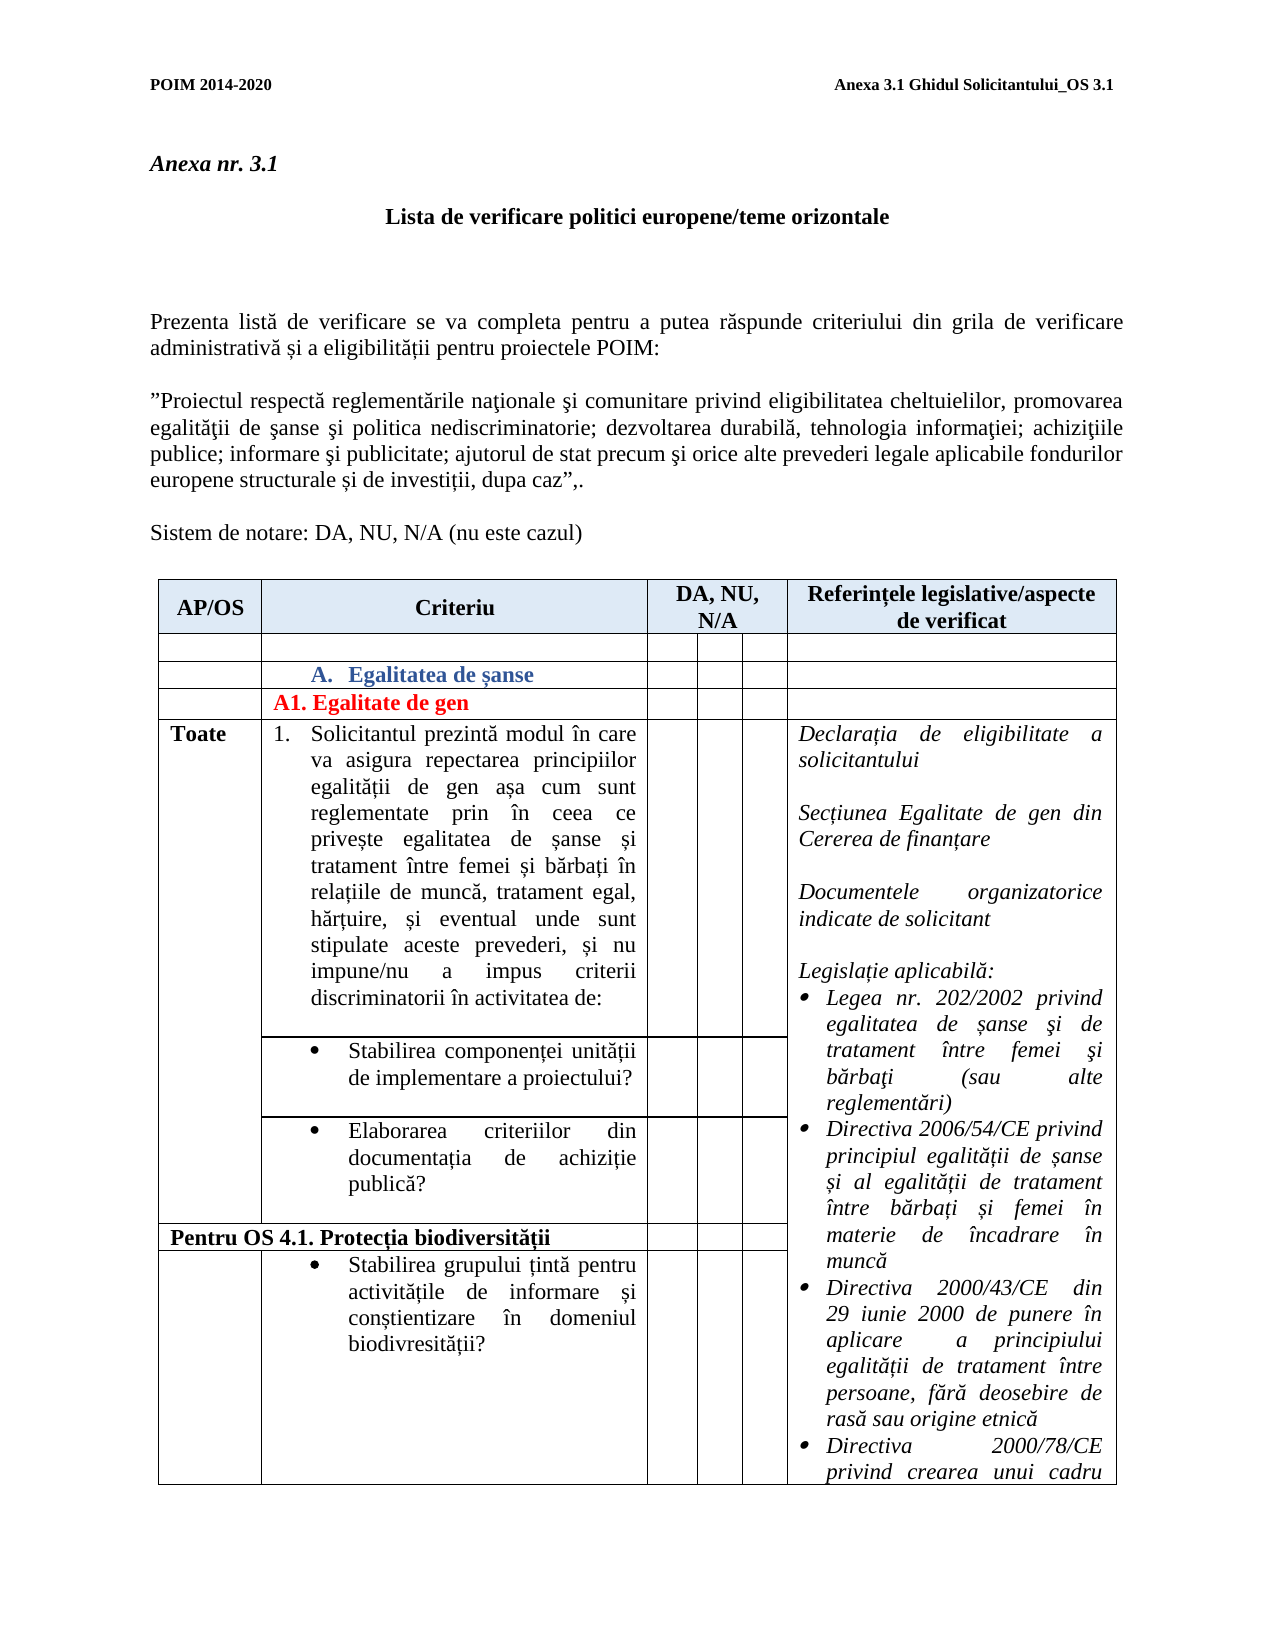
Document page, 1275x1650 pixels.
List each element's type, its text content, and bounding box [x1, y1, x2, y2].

table_cell [648, 1118, 697, 1223]
table_cell Declarația de eligibilitate a solicitantului Secțiunea Egalitate de gen din Cererea de finanțare Documentele organizatorice indicate de solicitant Legislație aplicabilă: Legea nr. 202/2002 privind egalitatea de șanse şi de tratament între femei şi bărbaţi (sau alte reglementări) Directiva 2006/54/CE privind principiul egalității de șanse și al egalității de tratament între bărbați și femei în materie de încadrare în muncă Directiva 2000/43/CE din 29 iunie 2000 de punere în aplicare a principiului egalității de tratament între persoane, fără deosebire de rasă sau origine etnică Directiva 2000/78/CE privind crearea unui cadru general în favoarea egalității de tratament în ceea privește încadrarea în muncă și ocuparea forței de muncă Directiva 2010/41/UE privind aplicarea principiului egalității de tratament între bărbații și femeile care desfășoară o activitate independentă și de abrogare a Directivei 86/613/CEE Directiva 2006/54/CE privind punerea în aplicare a principiului egalității de șanse și al egalității de tratament între bărbați și femei în materie de încadrare în muncă și de muncă Directiva 2004/113/CE de aplicare a principiului egalității de tratament între femei și bărbați privind accesul la bunuri și servicii și furnizarea de bunuri și servicii [788, 720, 1116, 1484]
table_cell [648, 1038, 697, 1116]
table_cell [698, 662, 742, 688]
table_cell [648, 1251, 697, 1484]
table_cell [159, 634, 261, 661]
table_cell [743, 634, 787, 661]
table_cell Elaborarea criteriilor din documentația de achiziție publică? [262, 1118, 647, 1223]
text Lista de verificare politici europene/teme orizontale [150, 203, 1125, 229]
text Anexa nr. 3.1 [150, 150, 1125, 176]
table_cell [648, 662, 697, 688]
table_header AP/OS [159, 580, 261, 633]
table_header DA, NU, N/A [648, 580, 787, 633]
table_cell [743, 1038, 787, 1116]
table_cell [698, 689, 742, 719]
table_cell [159, 662, 261, 688]
table_cell Pentru OS 4.1. Protecția biodiversității [159, 1224, 647, 1250]
table_cell [743, 689, 787, 719]
table_cell [743, 662, 787, 688]
table_cell Solicitantul prezintă modul în care va asigura repectarea principiilor egalității de gen așa cum sunt reglementate prin în ceea ce privește egalitatea de șanse și tratament între femei și bărbați în relațiile de muncă, tratament egal, hărțuire, și eventual unde sunt stipulate aceste prevederi, și nu impune/nu a impus criterii discriminatorii în activitatea de: [262, 720, 647, 1036]
table_cell [698, 1251, 742, 1484]
table_cell [648, 689, 697, 719]
table_cell A1. Egalitate de gen [262, 689, 647, 719]
table_cell [648, 720, 697, 1036]
table_cell Toate [159, 720, 261, 1223]
table_cell Stabilirea componenței unității de implementare a proiectului? [262, 1038, 647, 1116]
table_cell [159, 1251, 261, 1484]
text Sistem de notare: DA, NU, N/A (nu este cazul) [150, 519, 1125, 545]
text ”Proiectul respectă reglementările naţionale şi comunitare privind eligibilitatea cheltuielilor, promovarea egalităţii de şanse şi politica nediscriminatorie; dezvoltarea durabilă, tehnologia informaţiei; achiziţiile publice; informare şi publicitate; ajutorul de stat precum şi orice alte prevederi legale aplicabile fondurilor europene structurale și de investiții, dupa caz”,. [150, 387, 1125, 493]
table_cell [262, 1251, 647, 1484]
table_cell [743, 720, 787, 1036]
text Prezenta listă de verificare se va completa pentru a putea răspunde criteriului din grila de verificare administrativă și a eligibilității pentru proiectele POIM: [150, 308, 1125, 361]
table_cell [743, 1118, 787, 1223]
table_header Criteriu [262, 580, 647, 633]
table_header Referințele legislative/aspecte de verificat [788, 580, 1116, 633]
table_cell [262, 634, 647, 661]
table_cell [698, 1224, 742, 1250]
table_cell [698, 634, 742, 661]
table_cell [698, 1038, 742, 1116]
table_cell [788, 634, 1116, 661]
table_cell [698, 1118, 742, 1223]
table_cell [743, 1251, 787, 1484]
table_cell [788, 662, 1116, 688]
table_cell [788, 689, 1116, 719]
table_cell [648, 634, 697, 661]
table_cell [648, 1224, 697, 1250]
table_cell [698, 720, 742, 1036]
table_cell [743, 1224, 787, 1250]
table_cell [159, 689, 261, 719]
table_cell Egalitatea de șanse [262, 662, 647, 688]
